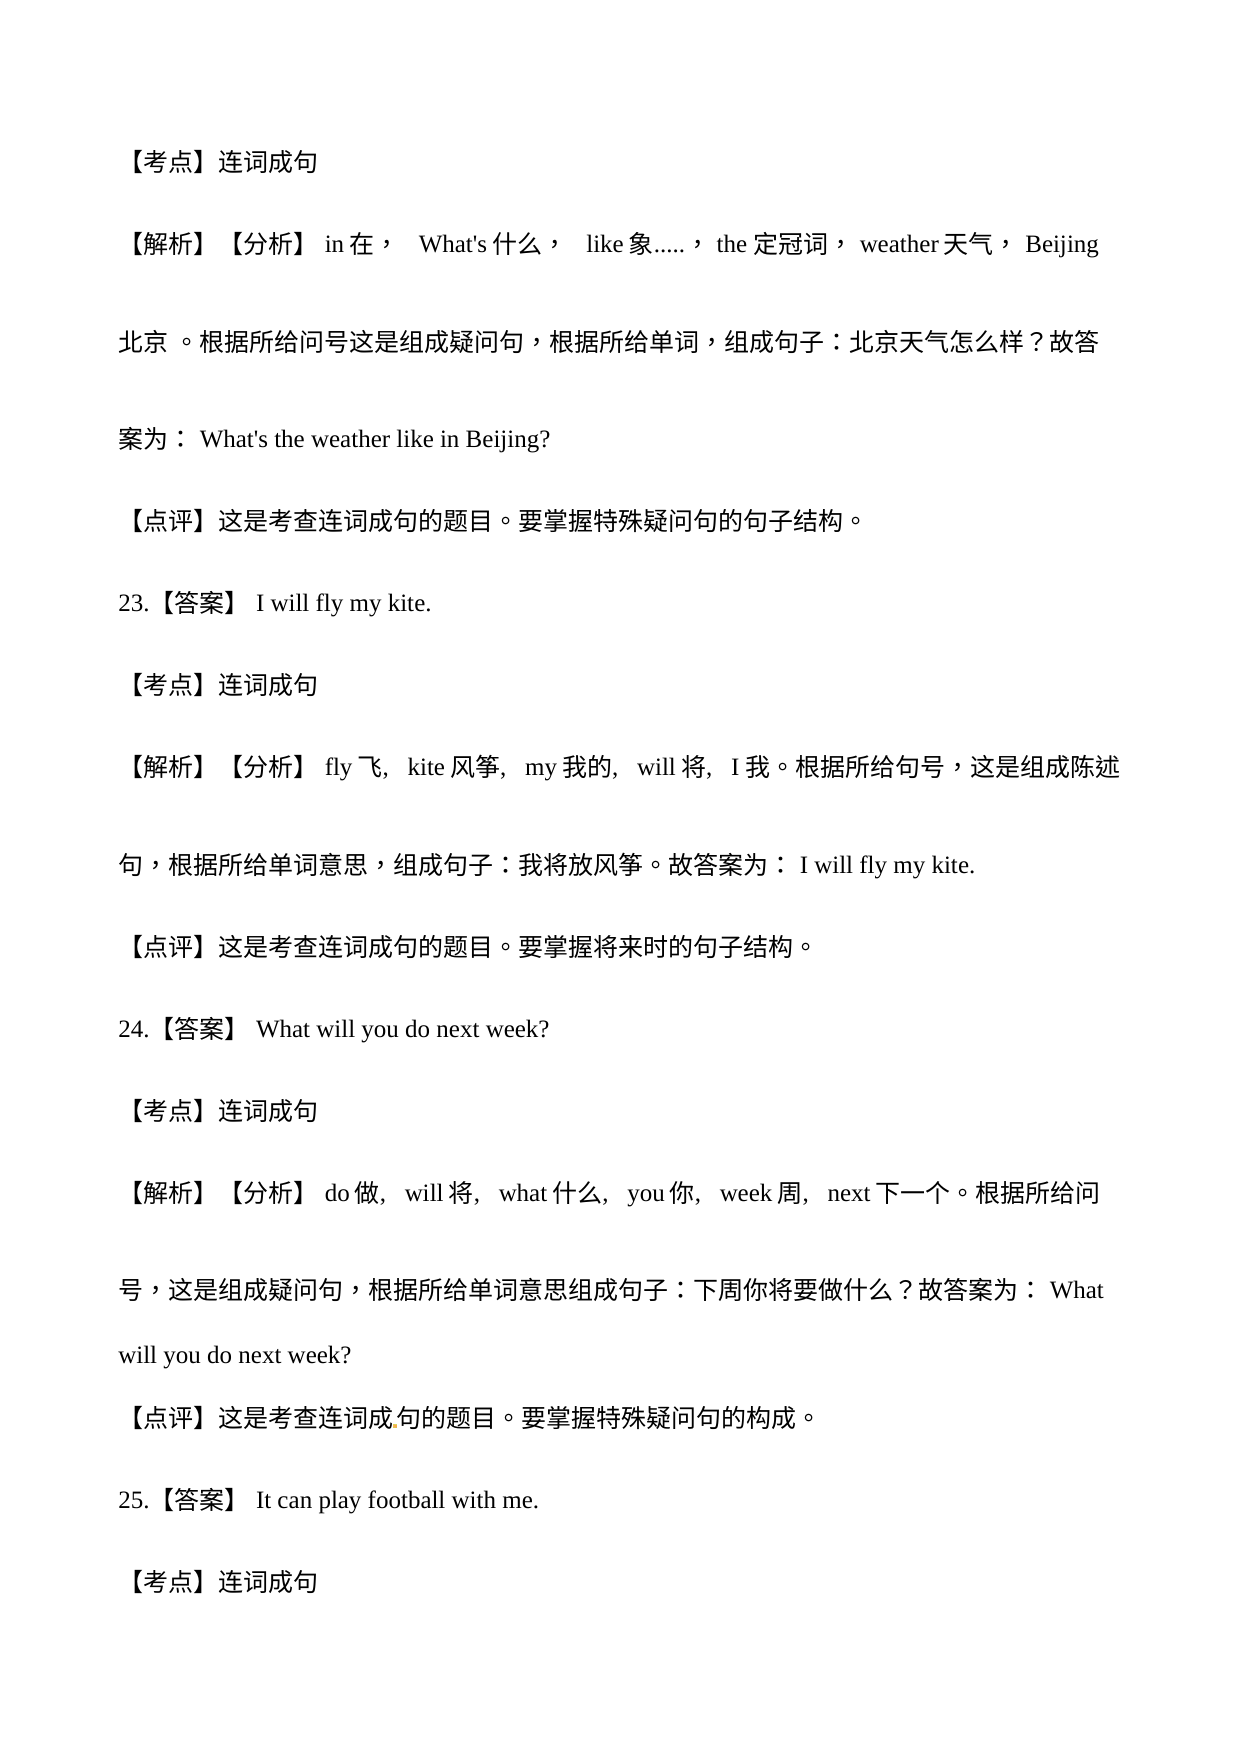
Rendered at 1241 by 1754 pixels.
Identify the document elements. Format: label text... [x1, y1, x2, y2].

text 【考点】连词成句 [118, 1078, 1122, 1143]
text 【解析】【分析】 fly飞, kite风筝, my我的, will将, I 我。根据所给句号，这是组成陈述句，根据所给单词意思，组成句子：我将放风筝。故答案为： I will fly my kite. [118, 734, 1122, 897]
text 【考点】连词成句 [118, 652, 1122, 717]
text 【点评】这是考查连词成句的题目。要掌握特殊疑问句的句子结构。 [118, 488, 1122, 553]
text 【点评】这是考查连词成句的题目。要掌握特殊疑问句的构成。 [118, 1385, 1122, 1450]
text 25.【答案】 It can play football with me. [118, 1467, 1122, 1532]
text 24.【答案】 What will you do next week? [118, 996, 1122, 1061]
text 23.【答案】 I will fly my kite. [118, 570, 1122, 635]
text 【解析】【分析】 in在， What's什么， like象.....， the 定冠词， weather天气， Beijing北京 。根据所给问号这是组成疑问句，根据所给单词，组成句子：北京天气怎么样？故答案为： What's the weather like in Beijing? [118, 211, 1122, 471]
text 【解析】【分析】 do做, will将, what什么, you你, week周, next下一个。根据所给问号，这是组成疑问句，根据所给单词意思组成句子：下周你将要做什么？故答案为： What will you do next week? [118, 1160, 1122, 1371]
text 【考点】连词成句 [118, 129, 1122, 194]
text 【考点】连词成句 [118, 1549, 1122, 1614]
text 【点评】这是考查连词成句的题目。要掌握将来时的句子结构。 [118, 914, 1122, 979]
